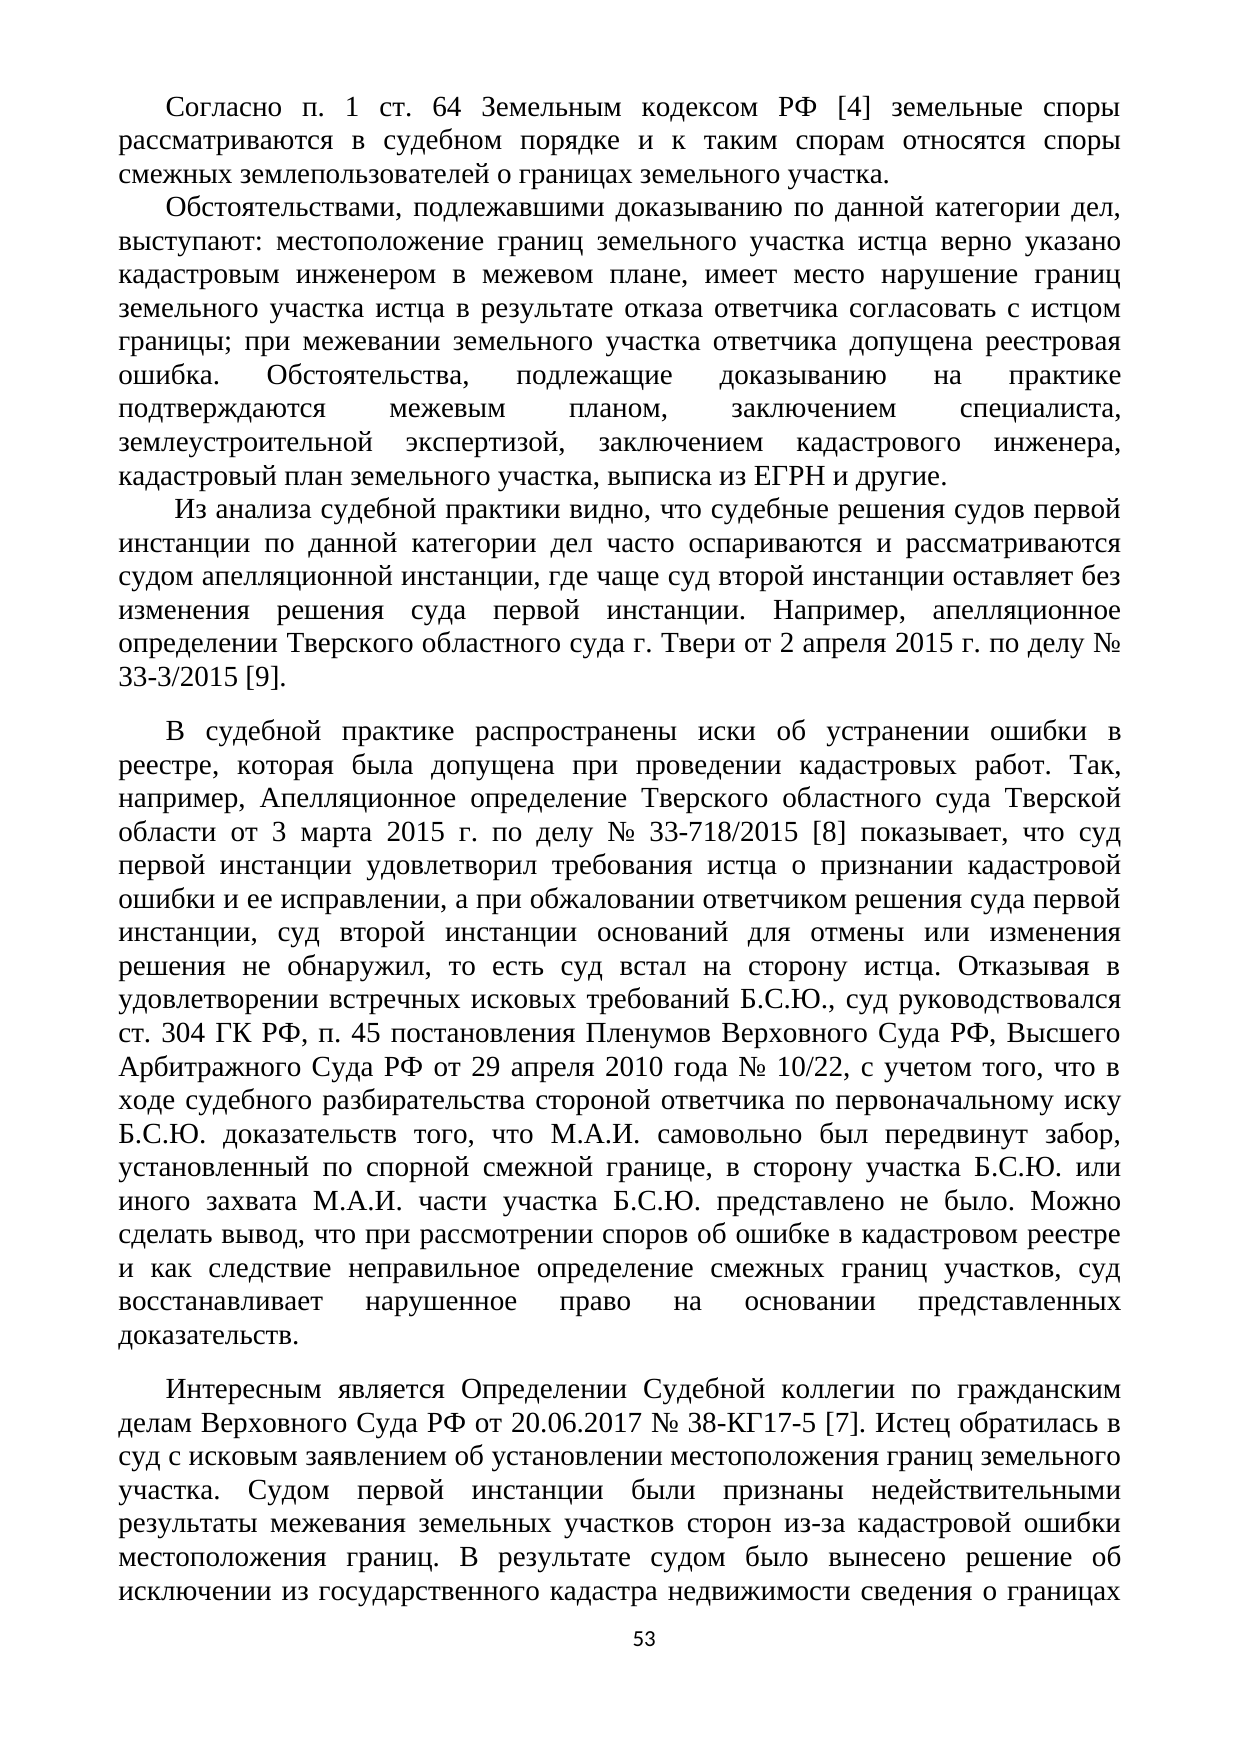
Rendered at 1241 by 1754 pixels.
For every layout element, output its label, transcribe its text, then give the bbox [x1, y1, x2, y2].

text В судебной практике распространены иски об устранении ошибки в реестре, которая была допущена при проведении кадастровых работ. Так, например, Апелляционное определение Тверского областного суда Тверской области от 3 марта 2015 г. по делу № 33-718/2015 [8] показывает, что суд первой инстанции удовлетворил требования истца о признании кадастровой ошибки и ее исправлении, а при обжаловании ответчиком решения суда первой инстанции, суд второй инстанции оснований для отмены или изменения решения не обнаружил, то есть суд встал на сторону истца. Отказывая в удовлетворении встречных исковых требований Б.С.Ю., суд руководствовался ст. 304 ГК РФ, п. 45 постановления Пленумов Верховного Суда РФ, Высшего Арбитражного Суда РФ от 29 апреля 2010 года № 10/22, с учетом того, что в ходе судебного разбирательства стороной ответчика по первоначальному иску Б.С.Ю. доказательств того, что М.А.И. самовольно был передвинут забор, установленный по спорной смежной границе, в сторону участка Б.С.Ю. или иного захвата М.А.И. части участка Б.С.Ю. представлено не было. Можно сделать вывод, что при рассмотрении споров об ошибке в кадастровом реестре и как следствие неправильное определение смежных границ участков, суд восстанавливает нарушенное право на основании представленных доказательств. [118, 713, 1122, 1351]
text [118, 1371, 1122, 1606]
text Обстоятельствами, подлежавшими доказыванию по данной категории дел, выступают: местоположение границ земельного участка истца верно указано кадастровым инженером в межевом плане, имеет место нарушение границ земельного участка истца в результате отказа ответчика согласовать с истцом границы; при межевании земельного участка ответчика допущена реестровая ошибка. Обстоятельства, подлежащие доказыванию на практике подтверждаются межевым планом, заключением специалиста, землеустроительной экспертизой, заключением кадастрового инженера, кадастровый план земельного участка, выписка из ЕГРН и другие. [118, 189, 1122, 491]
text Согласно п. 1 ст. 64 Земельным кодексом РФ [4] земельные споры рассматриваются в судебном порядке и к таким спорам относятся споры смежных землепользователей о границах земельного участка. [118, 89, 1122, 189]
text Из анализа судебной практики видно, что судебные решения судов первой инстанции по данной категории дел часто оспариваются и рассматриваются судом апелляционной инстанции, где чаще суд второй инстанции оставляет без изменения решения суда первой инстанции. Например, апелляционное определении Тверского областного суда г. Твери от 2 апреля 2015 г. по делу № 33-3/2015 [9]. [118, 491, 1122, 692]
